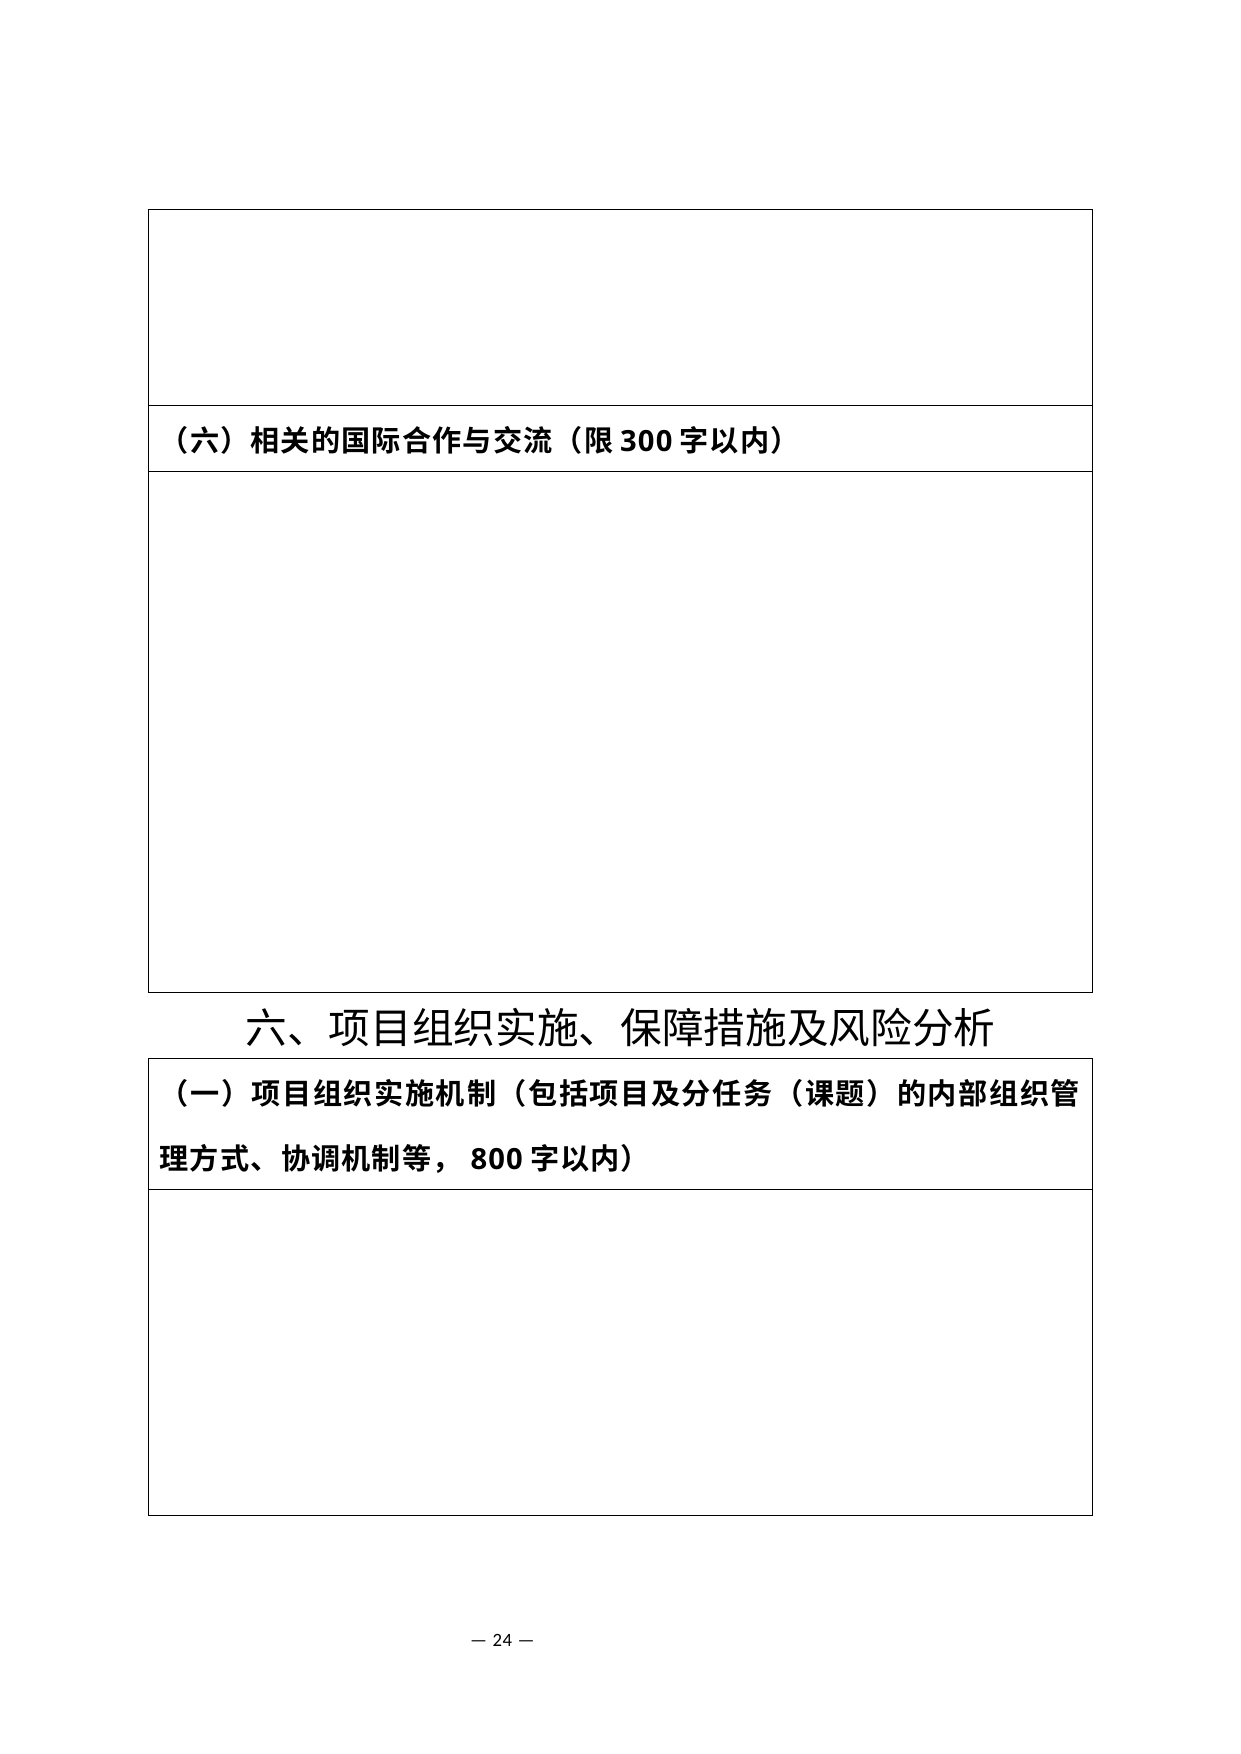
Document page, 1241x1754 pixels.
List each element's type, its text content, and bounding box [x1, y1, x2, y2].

table_cell （六）相关的国际合作与交流（限300字以内） [149, 406, 1092, 471]
table_cell [149, 210, 1092, 405]
table_cell [149, 472, 1092, 992]
text 六、项目组织实施、保障措施及风险分析 [159, 993, 1081, 1058]
table_header （一）项目组织实施机制（包括项目及分任务（课题）的内部组织管理方式、协调机制等， 800字以内） [149, 1059, 1092, 1189]
table_cell [149, 1190, 1092, 1515]
